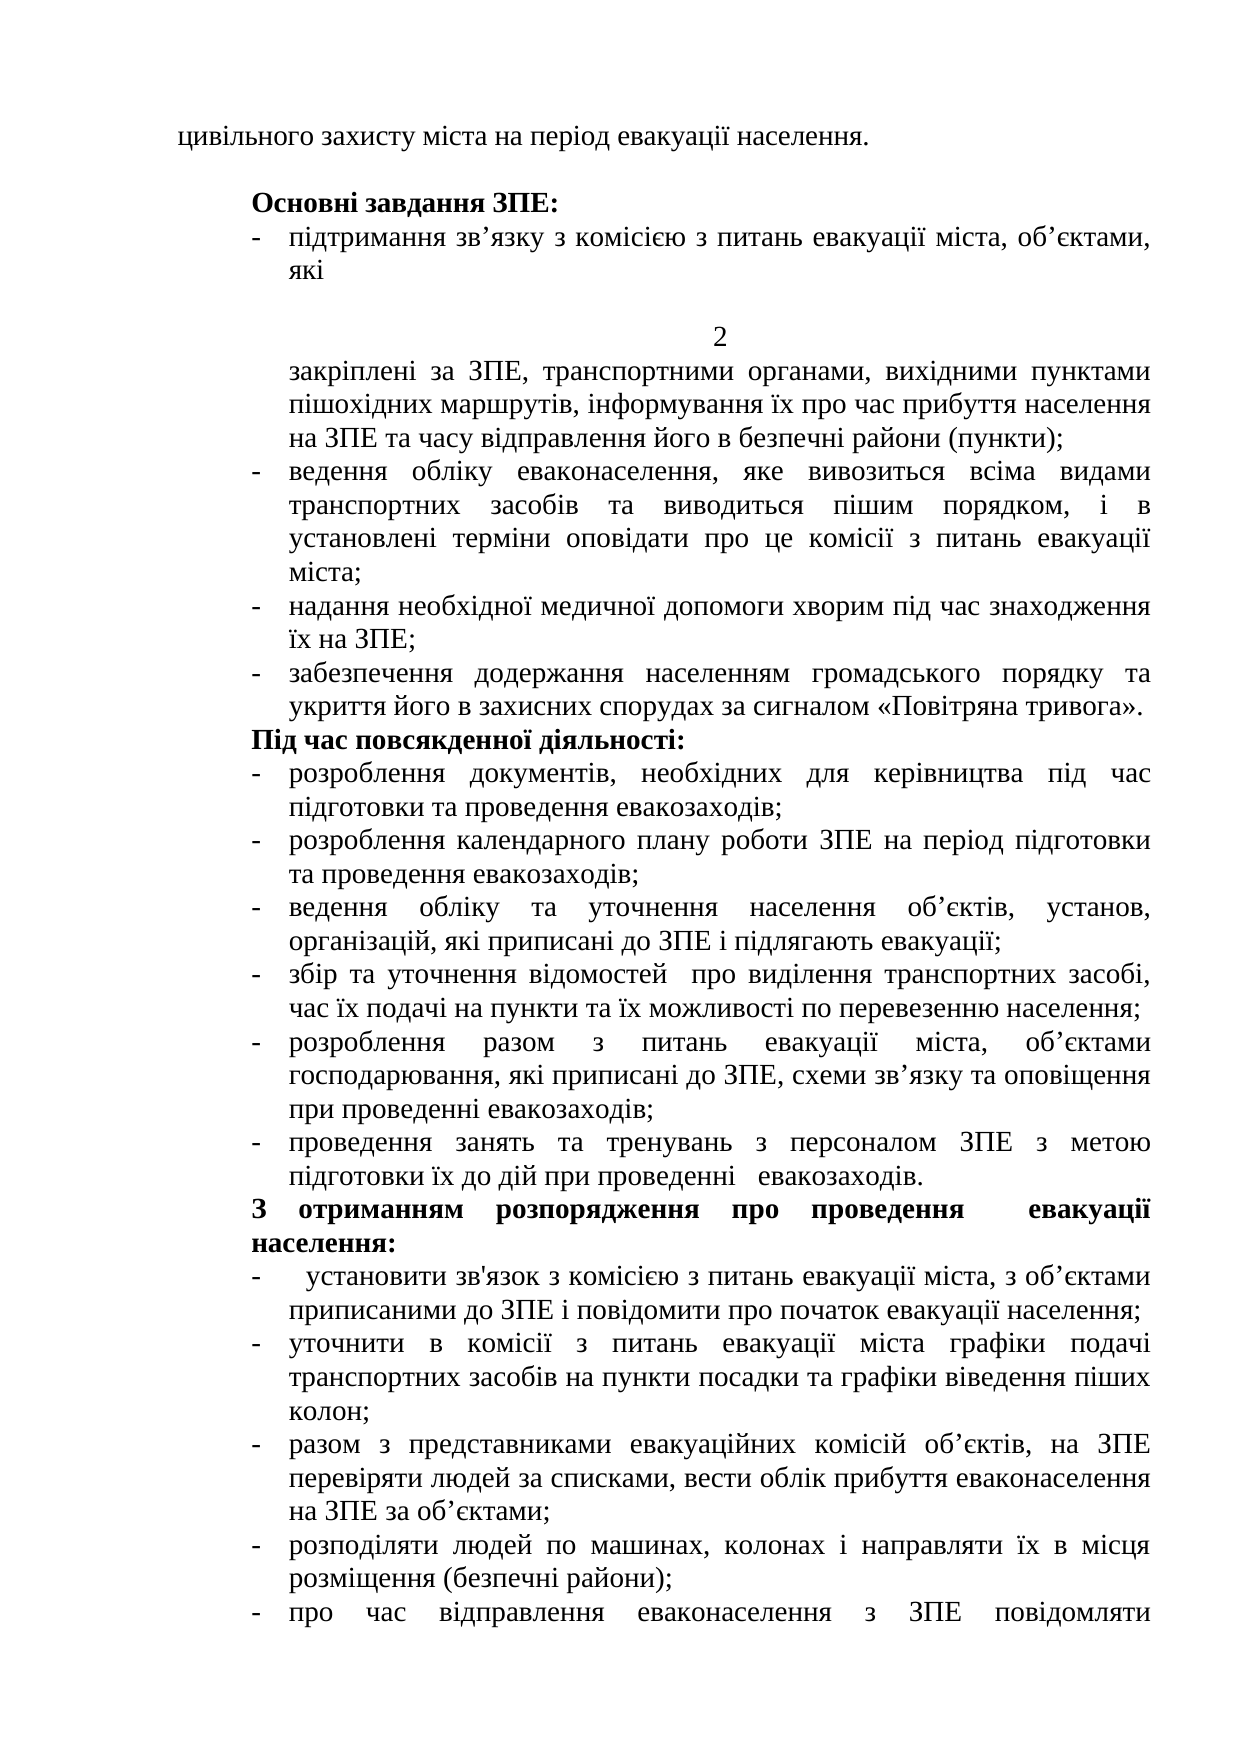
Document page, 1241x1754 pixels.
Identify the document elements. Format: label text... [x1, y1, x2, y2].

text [177, 118, 1152, 152]
list розроблення календарного плану роботи ЗПЕ на період підготовки та проведення евакозаходів; [251, 822, 1152, 889]
list розроблення разом з питань евакуації міста, об’єктами господарювання, які приписані до ЗПЕ, схеми зв’язку та оповіщення при проведенні евакозаходів; [251, 1024, 1152, 1124]
text 2 [288, 319, 1152, 353]
text З отриманням розпорядження про проведення евакуації населення: [251, 1191, 1152, 1258]
list забезпечення додержання населенням громадського порядку та укриття його в захисних спорудах за сигналом «Повітряна тривога». [251, 655, 1152, 722]
list разом з представниками евакуаційних комісій об’єктів, на ЗПЕ перевіряти людей за списками, вести облік прибуття еваконаселення на ЗПЕ за об’єктами; [251, 1426, 1152, 1527]
list розподіляти людей по машинах, колонах і направляти їх в місця розміщення (безпечні райони); [251, 1527, 1152, 1594]
list уточнити в комісії з питань евакуації міста графіки подачі транспортних засобів на пункти посадки та графіки віведення піших колон; [251, 1326, 1152, 1426]
list розроблення документів, необхідних для керівництва під час підготовки та проведення евакозаходів; [251, 755, 1152, 822]
list проведення занять та тренувань з персоналом ЗПЕ з метою підготовки їх до дій при проведенні евакозаходів. [251, 1124, 1152, 1191]
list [251, 1594, 1152, 1627]
list надання необхідної медичної допомоги хворим під час знаходження їх на ЗПЕ; [251, 588, 1152, 655]
list ведення обліку та уточнення населення об’єктів, установ, організацій, які приписані до ЗПЕ і підлягають евакуації; [251, 889, 1152, 957]
text закріплені за ЗПЕ, транспортними органами, вихідними пунктами пішохідних маршрутів, інформування їх про час прибуття населення на ЗПЕ та часу відправлення його в безпечні райони (пункти); [288, 353, 1152, 453]
list збір та уточнення відомостей про виділення транспортних засобі, час їх подачі на пункти та їх можливості по перевезенню населення; [251, 957, 1152, 1024]
list підтримання зв’язку з комісією з питань евакуації міста, об’єктами, які [251, 219, 1152, 286]
text Під час повсякденної діяльності: [251, 722, 1152, 755]
list ведення обліку еваконаселення, яке вивозиться всіма видами транспортних засобів та виводиться пішим порядком, і в установлені терміни оповідати про це комісії з питань евакуації міста; [251, 453, 1152, 588]
list установити зв'язок з комісією з питань евакуації міста, з об’єктами приписаними до ЗПЕ і повідомити про початок евакуації населення; [251, 1258, 1152, 1326]
text Основні завдання ЗПЕ: [177, 185, 1152, 219]
